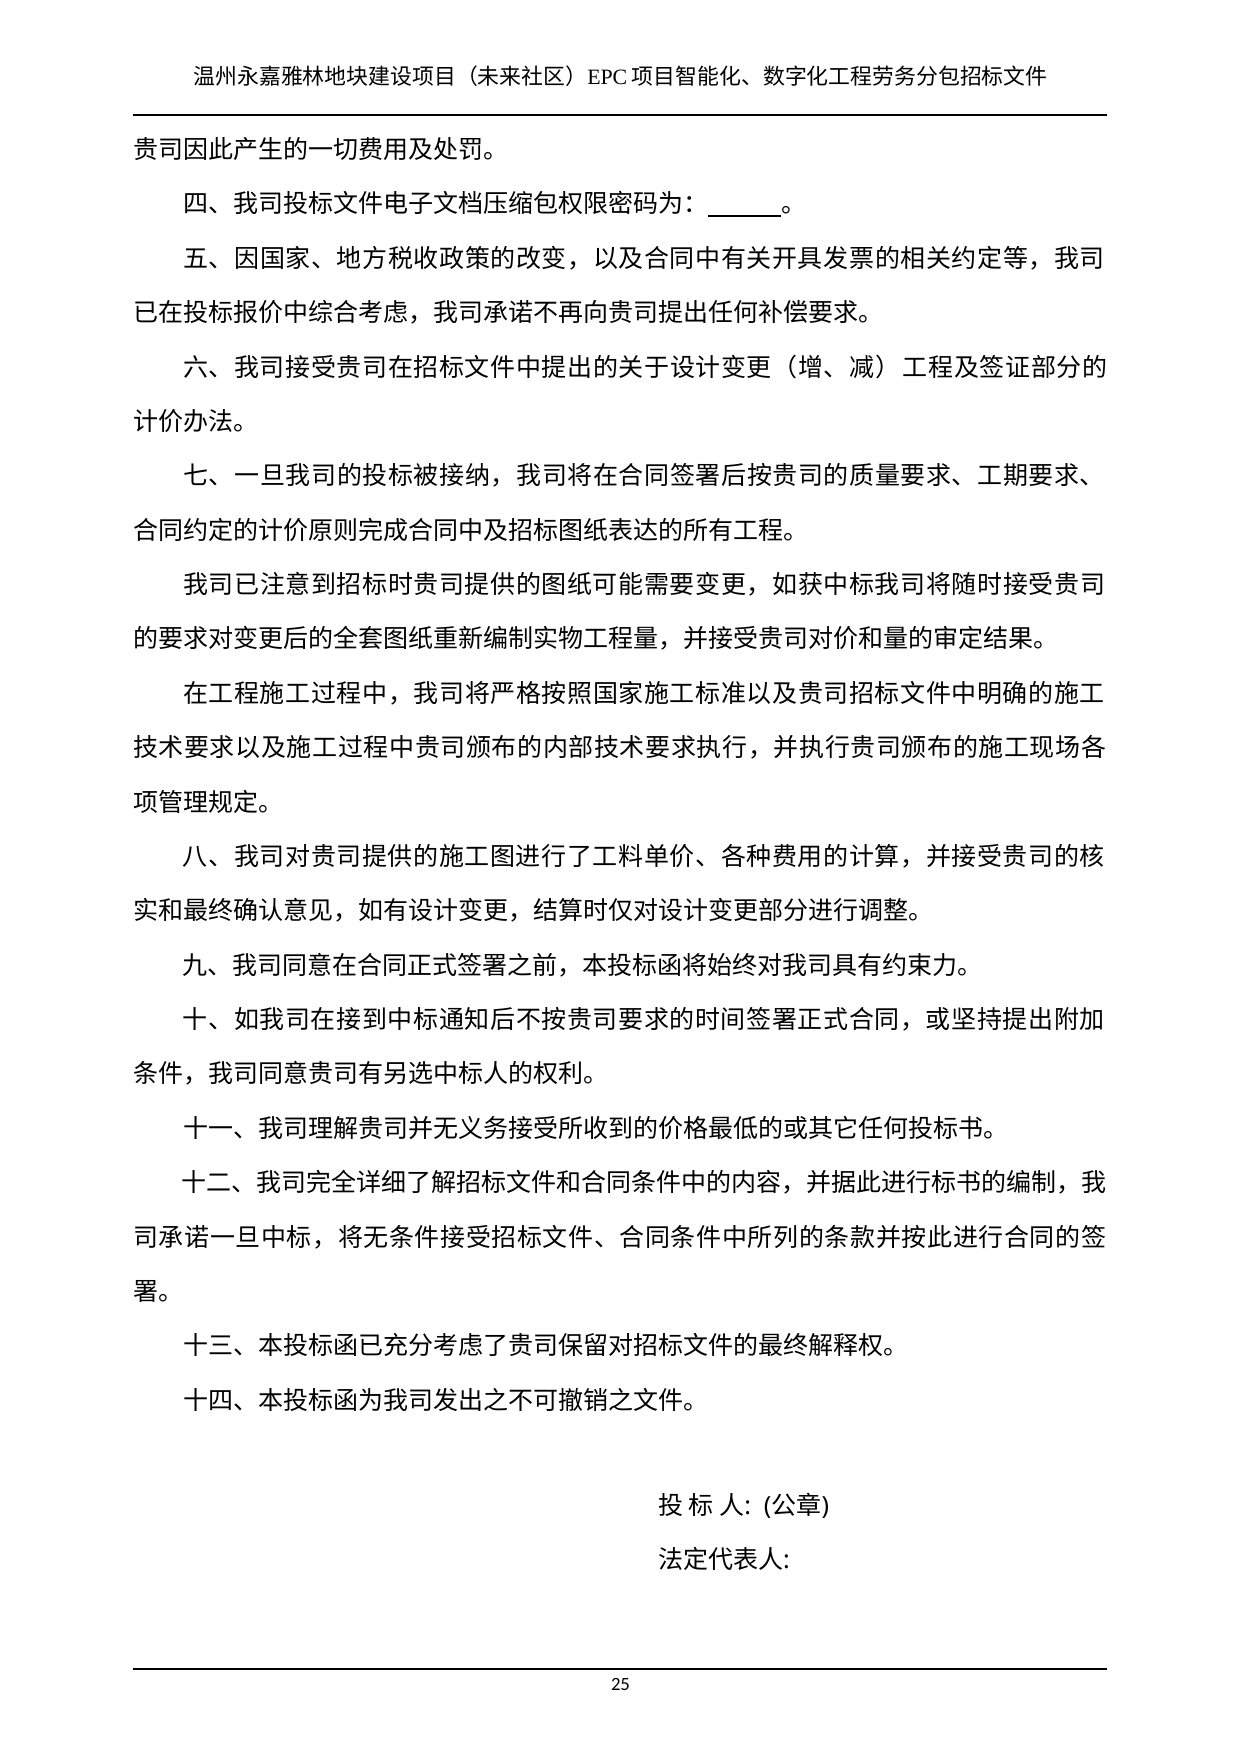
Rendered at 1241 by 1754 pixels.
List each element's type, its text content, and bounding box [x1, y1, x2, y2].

text 十、如我司在接到中标通知后不按贵司要求的时间签署正式合同，或坚持提出附加条件，我司同意贵司有另选中标人的权利。 [133, 999, 1107, 1090]
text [133, 129, 1107, 166]
text 九、我司同意在合同正式签署之前，本投标函将始终对我司具有约束力。 [133, 945, 1107, 981]
text 七、一旦我司的投标被接纳，我司将在合同签署后按贵司的质量要求、工期要求、合同约定的计价原则完成合同中及招标图纸表达的所有工程。 [133, 456, 1107, 546]
text 投 标 人: (公章) [133, 1486, 1007, 1522]
text 五、因国家、地方税收政策的改变，以及合同中有关开具发票的相关约定等，我司已在投标报价中综合考虑，我司承诺不再向贵司提出任何补偿要求。 [133, 238, 1107, 329]
text 法定代表人: [133, 1540, 1007, 1576]
text 六、我司接受贵司在招标文件中提出的关于设计变更（增、减）工程及签证部分的计价办法。 [133, 347, 1107, 438]
text 十二、我司完全详细了解招标文件和合同条件中的内容，并据此进行标书的编制，我司承诺一旦中标，将无条件接受招标文件、合同条件中所列的条款并按此进行合同的签署。 [133, 1163, 1107, 1308]
text 四、我司投标文件电子文档压缩包权限密码为： 。 [133, 184, 1107, 220]
text 十四、本投标函为我司发出之不可撤销之文件。 [133, 1380, 1007, 1416]
text 八、我司对贵司提供的施工图进行了工料单价、各种费用的计算，并接受贵司的核实和最终确认意见，如有设计变更，结算时仅对设计变更部分进行调整。 [133, 836, 1107, 927]
text 我司已注意到招标时贵司提供的图纸可能需要变更，如获中标我司将随时接受贵司的要求对变更后的全套图纸重新编制实物工程量，并接受贵司对价和量的审定结果。 [133, 564, 1107, 655]
text 在工程施工过程中，我司将严格按照国家施工标准以及贵司招标文件中明确的施工技术要求以及施工过程中贵司颁布的内部技术要求执行，并执行贵司颁布的施工现场各项管理规定。 [133, 673, 1107, 818]
text 十一、我司理解贵司并无义务接受所收到的价格最低的或其它任何投标书。 [133, 1108, 1107, 1144]
text 十三、本投标函已充分考虑了贵司保留对招标文件的最终解释权。 [133, 1326, 1107, 1362]
